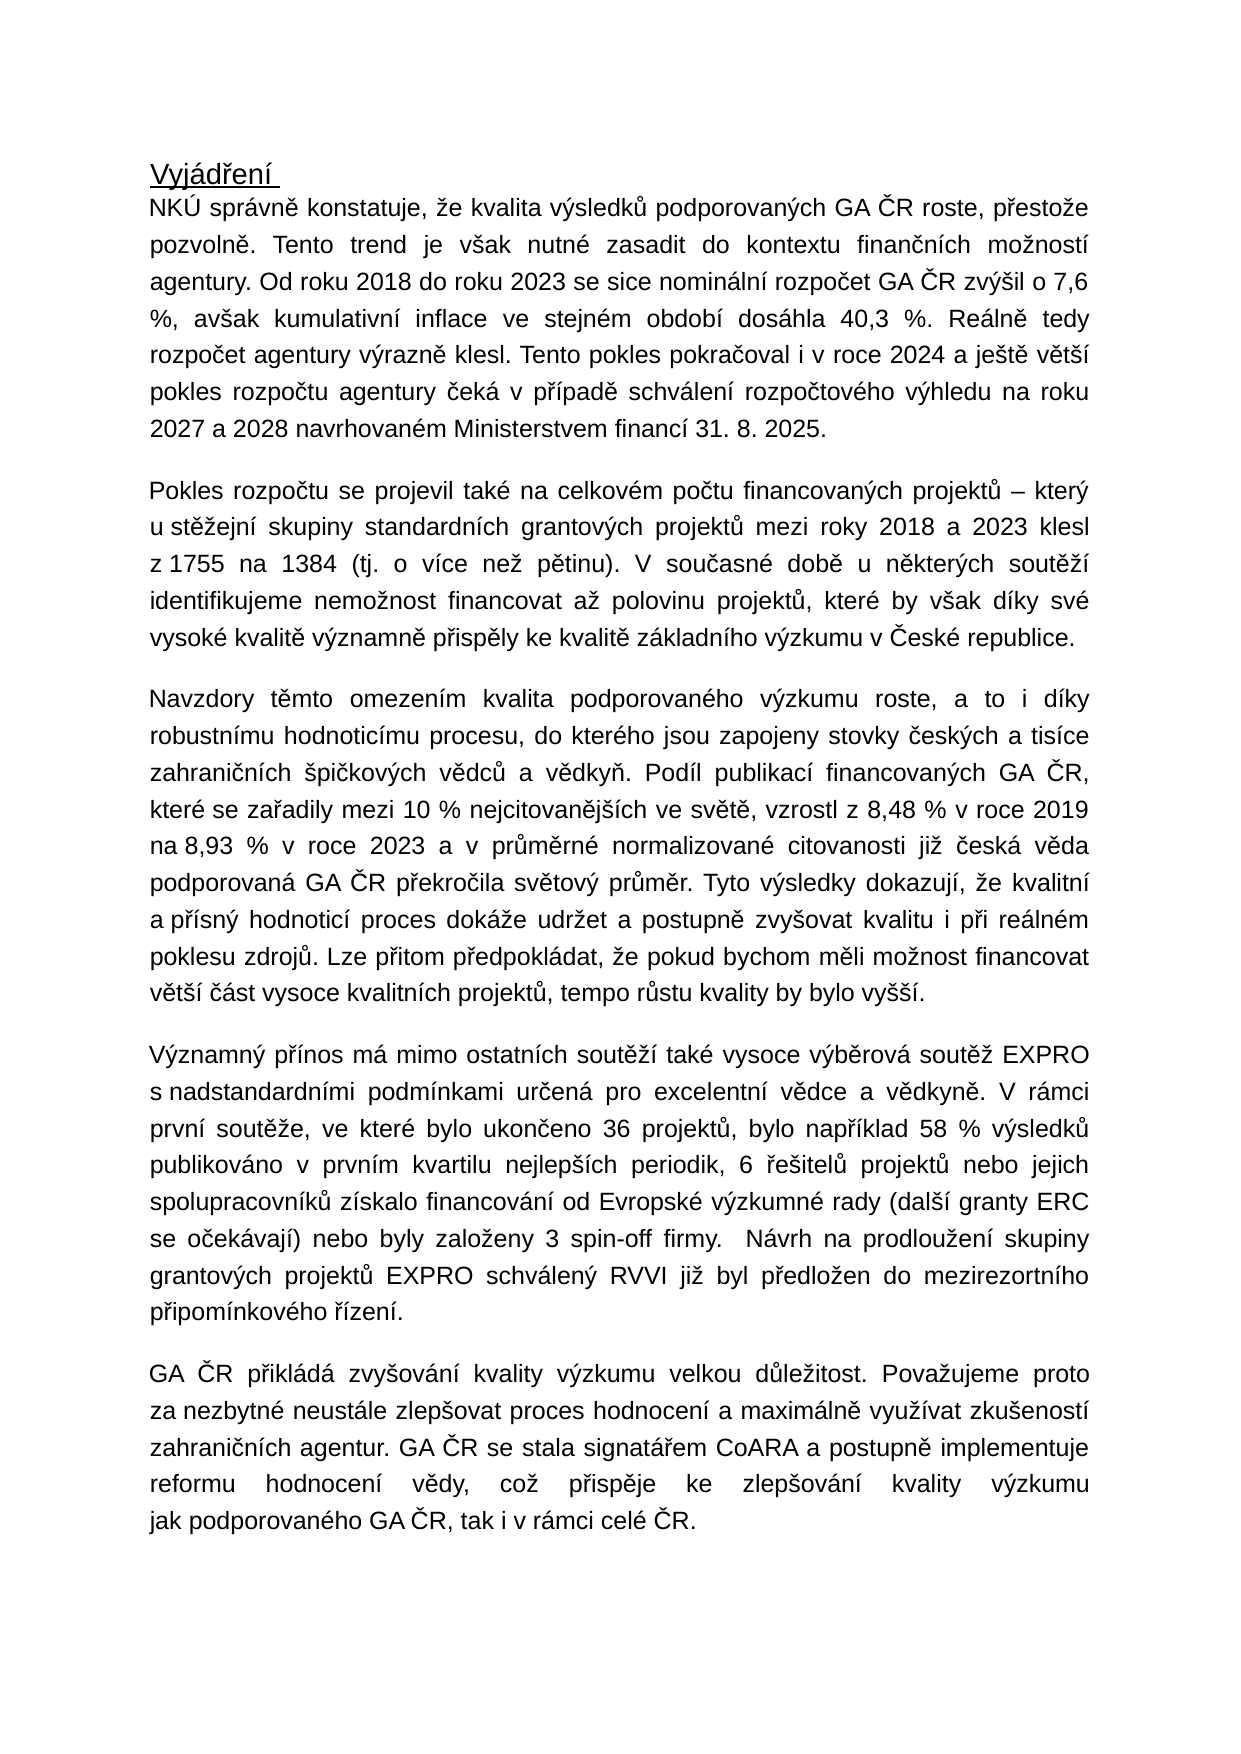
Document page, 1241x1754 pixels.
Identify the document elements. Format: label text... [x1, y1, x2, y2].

text NKÚ správně konstatuje, že kvalita výsledků podporovaných GA ČR roste, přestože pozvolně. Tento trend je však nutné zasadit do kontextu finančních možností agentury. Od roku 2018 do roku 2023 se sice nominální rozpočet GA ČR zvýšil o 7,6 %, avšak kumulativní inflace ve stejném období dosáhla 40,3 %. Reálně tedy rozpočet agentury výrazně klesl. Tento pokles pokračoval i v roce 2024 a ještě větší pokles rozpočtu agentury čeká v případě schválení rozpočtového výhledu na roku 2027 a 2028 navrhovaném Ministerstvem financí 31. 8. 2025. [148, 193, 1091, 443]
subtitle Vyjádření [150, 157, 1091, 191]
text Pokles rozpočtu se projevil také na celkovém počtu financovaných projektů – který u stěžejní skupiny standardních grantových projektů mezi roky 2018 a 2023 klesl z 1755 na 1384 (tj. o více než pětinu). V současné době u některých soutěží identifikujeme nemožnost financovat až polovinu projektů, které by však díky své vysoké kvalitě významně přispěly ke kvalitě základního výzkumu v České republice. [148, 476, 1091, 651]
text GA ČR přikládá zvyšování kvality výzkumu velkou důležitost. Považujeme proto za nezbytné neustále zlepšovat proces hodnocení a maximálně využívat zkušeností zahraničních agentur. GA ČR se stala signatářem CoARA a postupně implementuje reformu hodnocení vědy, což přispěje ke zlepšování kvality výzkumu jak podporovaného GA ČR, tak i v rámci celé ČR. [148, 1359, 1091, 1535]
text Významný přínos má mimo ostatních soutěží také vysoce výběrová soutěž EXPRO s nadstandardními podmínkami určená pro excelentní vědce a vědkyně. V rámci první soutěže, ve které bylo ukončeno 36 projektů, bylo například 58 % výsledků publikováno v prvním kvartilu nejlepších periodik, 6 řešitelů projektů nebo jejich spolupracovníků získalo financování od Evropské výzkumné rady (další granty ERC se očekávají) nebo byly založeny 3 spin-off firmy. Návrh na prodloužení skupiny grantových projektů EXPRO schválený RVVI již byl předložen do mezirezortního připomínkového řízení. [148, 1040, 1091, 1326]
text Navzdory těmto omezením kvalita podporovaného výzkumu roste, a to i díky robustnímu hodnoticímu procesu, do kterého jsou zapojeny stovky českých a tisíce zahraničních špičkových vědců a vědkyň. Podíl publikací financovaných GA ČR, které se zařadily mezi 10 % nejcitovanějších ve světě, vzrostl z 8,48 % v roce 2019 na 8,93 % v roce 2023 a v průměrné normalizované citovanosti již česká věda podporovaná GA ČR překročila světový průměr. Tyto výsledky dokazují, že kvalitní a přísný hodnoticí proces dokáže udržet a postupně zvyšovat kvalitu i při reálném poklesu zdrojů. Lze přitom předpokládat, že pokud bychom měli možnost financovat větší část vysoce kvalitních projektů, tempo růstu kvality by bylo vyšší. [148, 684, 1091, 1007]
